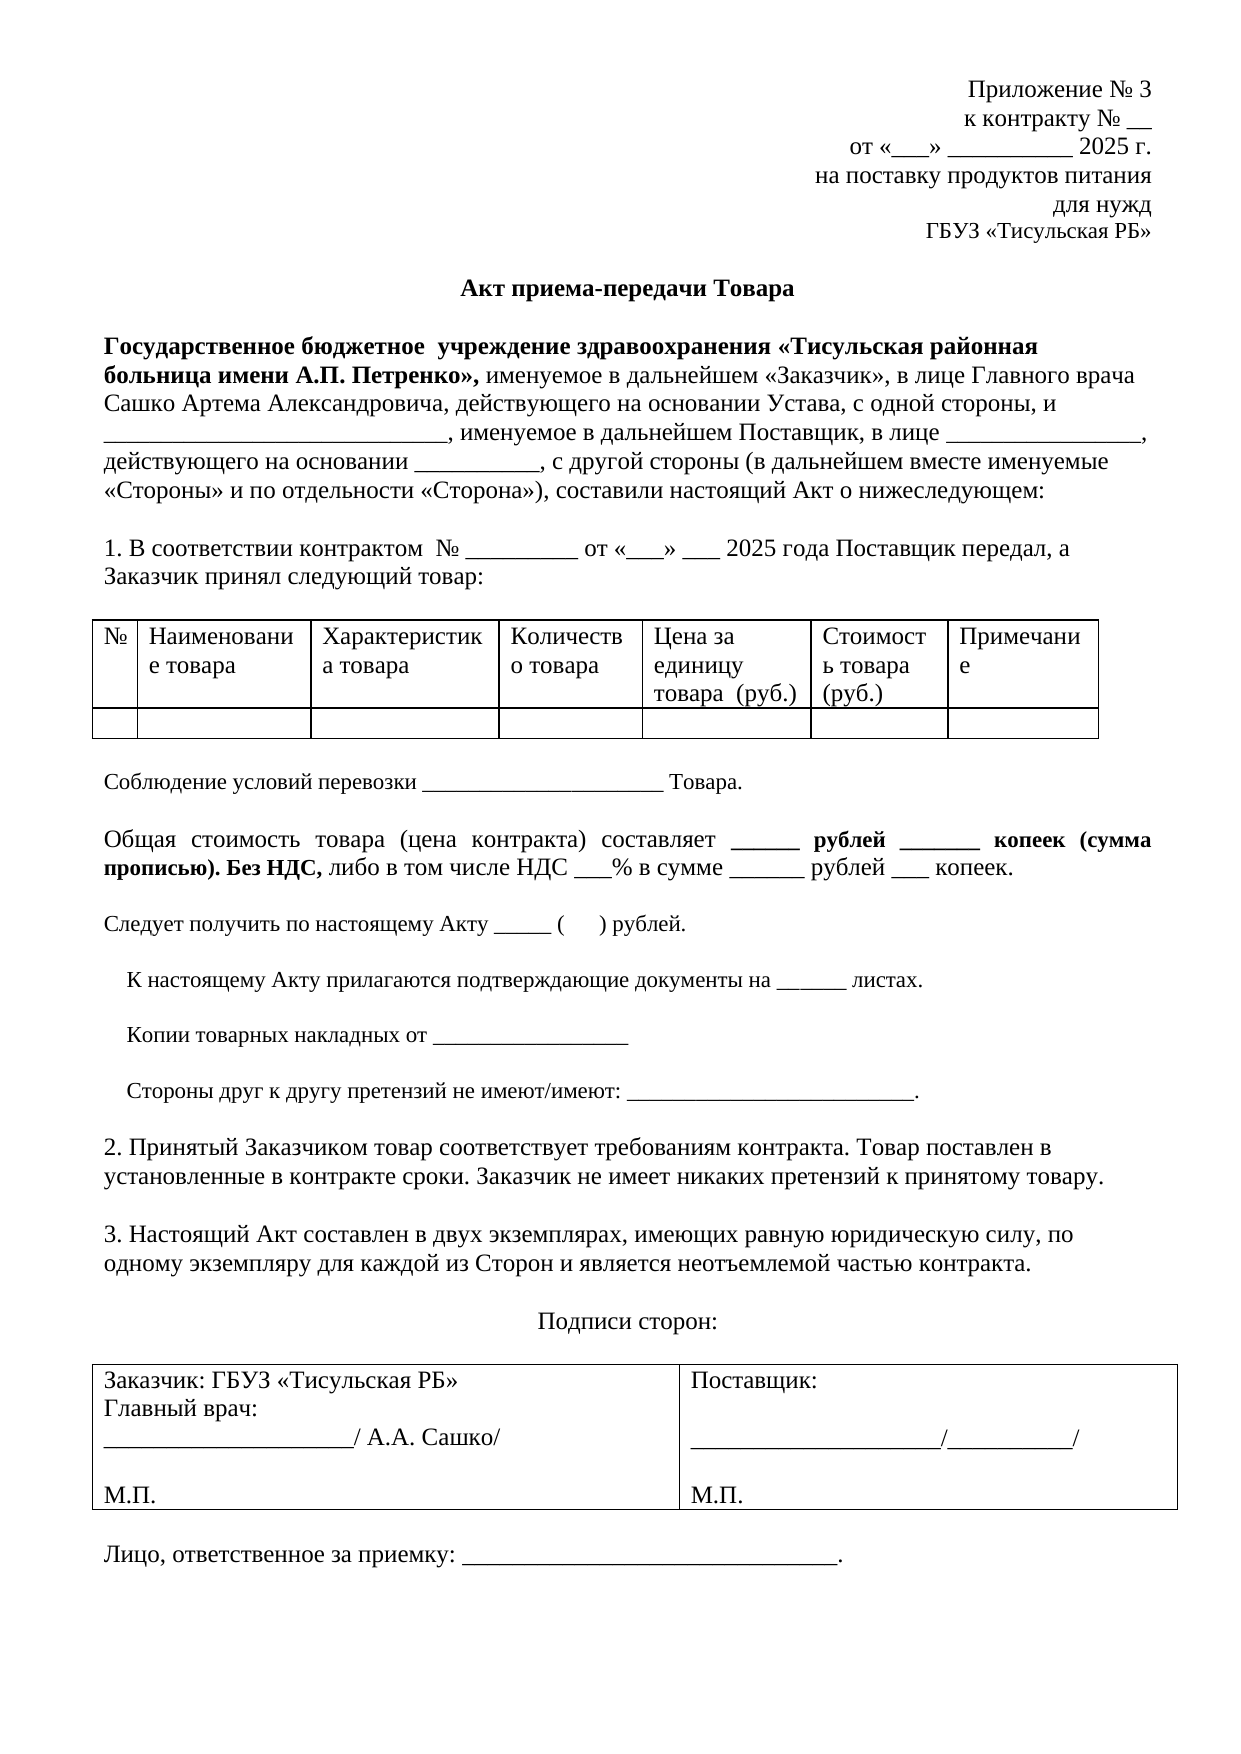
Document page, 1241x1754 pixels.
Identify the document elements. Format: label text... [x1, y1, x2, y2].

text к контракту № __ [103, 103, 1152, 131]
text Государственное бюджетное учреждение здравоохранения «Тисульская районная больница имени А.П. Петренко», именуемое в дальнейшем «Заказчик», в лице Главного врача Сашко Артема Александровича, действующего на основании Устава, с одной стороны, и ______________________________, именуемое в дальнейшем Поставщик, в лице _________________, действующего на основании __________, с другой стороны (в дальнейшем вместе именуемые «Стороны» и по отдельности «Сторона»), составили настоящий Акт о нижеследующем: [103, 331, 1152, 503]
table_cell [93, 709, 137, 737]
text Лицо, ответственное за приемку: ______________________________. [103, 1539, 1152, 1568]
table_cell [812, 709, 947, 737]
text Приложение № 3 [103, 74, 1152, 103]
table_header Поставщик: ____________________/__________/ М.П. [680, 1365, 1177, 1509]
table_header Стоимость товара (руб.) [812, 621, 947, 707]
table_header Примечание [949, 621, 1098, 707]
text К настоящему Акту прилагаются подтверждающие документы на ______ листах. [103, 966, 1152, 992]
table_header Количество товара [500, 621, 642, 707]
table_header № [93, 621, 137, 707]
text 3. Настоящий Акт составлен в двух экземплярах, имеющих равную юридическую силу, по одному экземпляру для каждой из Сторон и является неотъемлемой частью контракта. [103, 1219, 1152, 1277]
text 1. В соответствии контрактом № _________ от «___» ___ 2025 года Поставщик передал, а Заказчик принял следующий товар: [103, 533, 1152, 590]
table_header Характеристика товара [312, 621, 498, 707]
table_header Наименование товара [138, 621, 310, 707]
text Подписи сторон: [103, 1306, 1152, 1334]
text 2. Принятый Заказчиком товар соответствует требованиям контракта. Товар поставлен в установленные в контракте сроки. Заказчик не имеет никаких претензий к принятому товару. [103, 1132, 1152, 1190]
text от «___» __________ 2025 г. на поставку продуктов питания для нужд [103, 131, 1152, 218]
table_cell [138, 709, 310, 737]
table_cell [643, 709, 810, 737]
text ГБУЗ «Тисульская РБ» [103, 218, 1152, 244]
text Акт приема-передачи Товара [103, 273, 1152, 302]
text Копии товарных накладных от _________________ [103, 1021, 1152, 1048]
table_header Заказчик: ГБУЗ «Тисульская РБ» Главный врач: ____________________/ А.А. Сашко/ М.П. [93, 1365, 679, 1509]
table_cell [500, 709, 642, 737]
table_header Цена за единицу товара (руб.) [643, 621, 810, 707]
text Следует получить по настоящему Акту _____ ( ) рублей. [103, 910, 1152, 937]
text Стороны друг к другу претензий не имеют/имеют: _________________________. [103, 1077, 1152, 1103]
text Соблюдение условий перевозки _____________________ Товара. [103, 768, 1152, 794]
table_cell [949, 709, 1098, 737]
text Общая стоимость товара (цена контракта) составляет ______ рублей _______ копеек (сумма прописью). Без НДС, либо в том числе НДС ___% в сумме ______ рублей ___ копеек. [103, 824, 1152, 881]
table_cell [312, 709, 498, 737]
